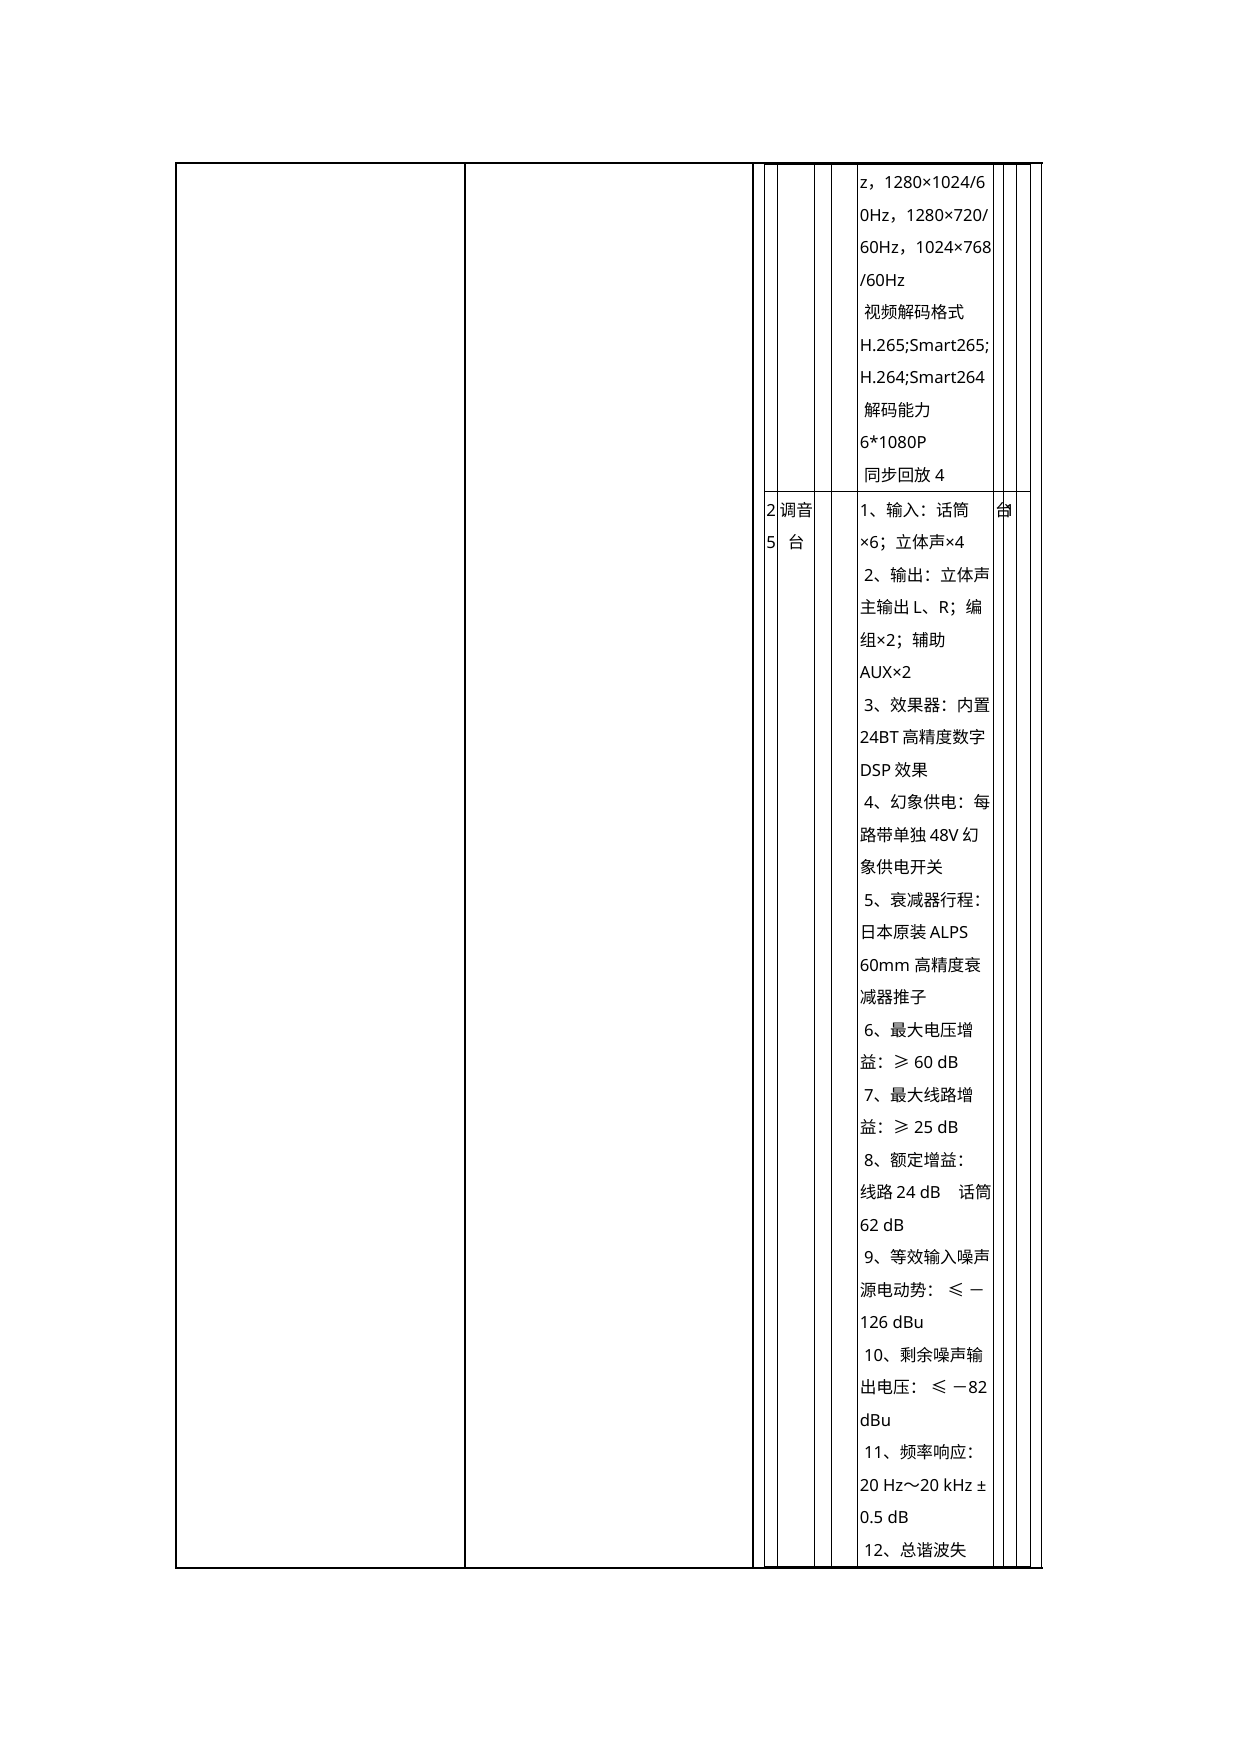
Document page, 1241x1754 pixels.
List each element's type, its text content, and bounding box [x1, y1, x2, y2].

table_cell [815, 492, 831, 1566]
table_cell [778, 492, 814, 1566]
table_cell [1017, 492, 1030, 1566]
table_cell [1017, 165, 1030, 491]
table_cell [858, 165, 993, 491]
table_cell [832, 492, 857, 1566]
table_cell [994, 165, 1003, 491]
table_cell [1004, 492, 1016, 1566]
table_cell [832, 165, 857, 491]
table_cell [754, 164, 764, 1567]
table_cell [765, 165, 777, 491]
table_cell [994, 492, 1003, 1566]
table_cell [778, 165, 814, 491]
table_cell [1004, 165, 1016, 491]
table_cell [765, 492, 777, 1566]
table_cell ★ [466, 164, 752, 1567]
table_cell [815, 165, 831, 491]
table_cell 1 [177, 164, 464, 1567]
table_cell [858, 492, 993, 1566]
table_cell [1031, 164, 1041, 1567]
